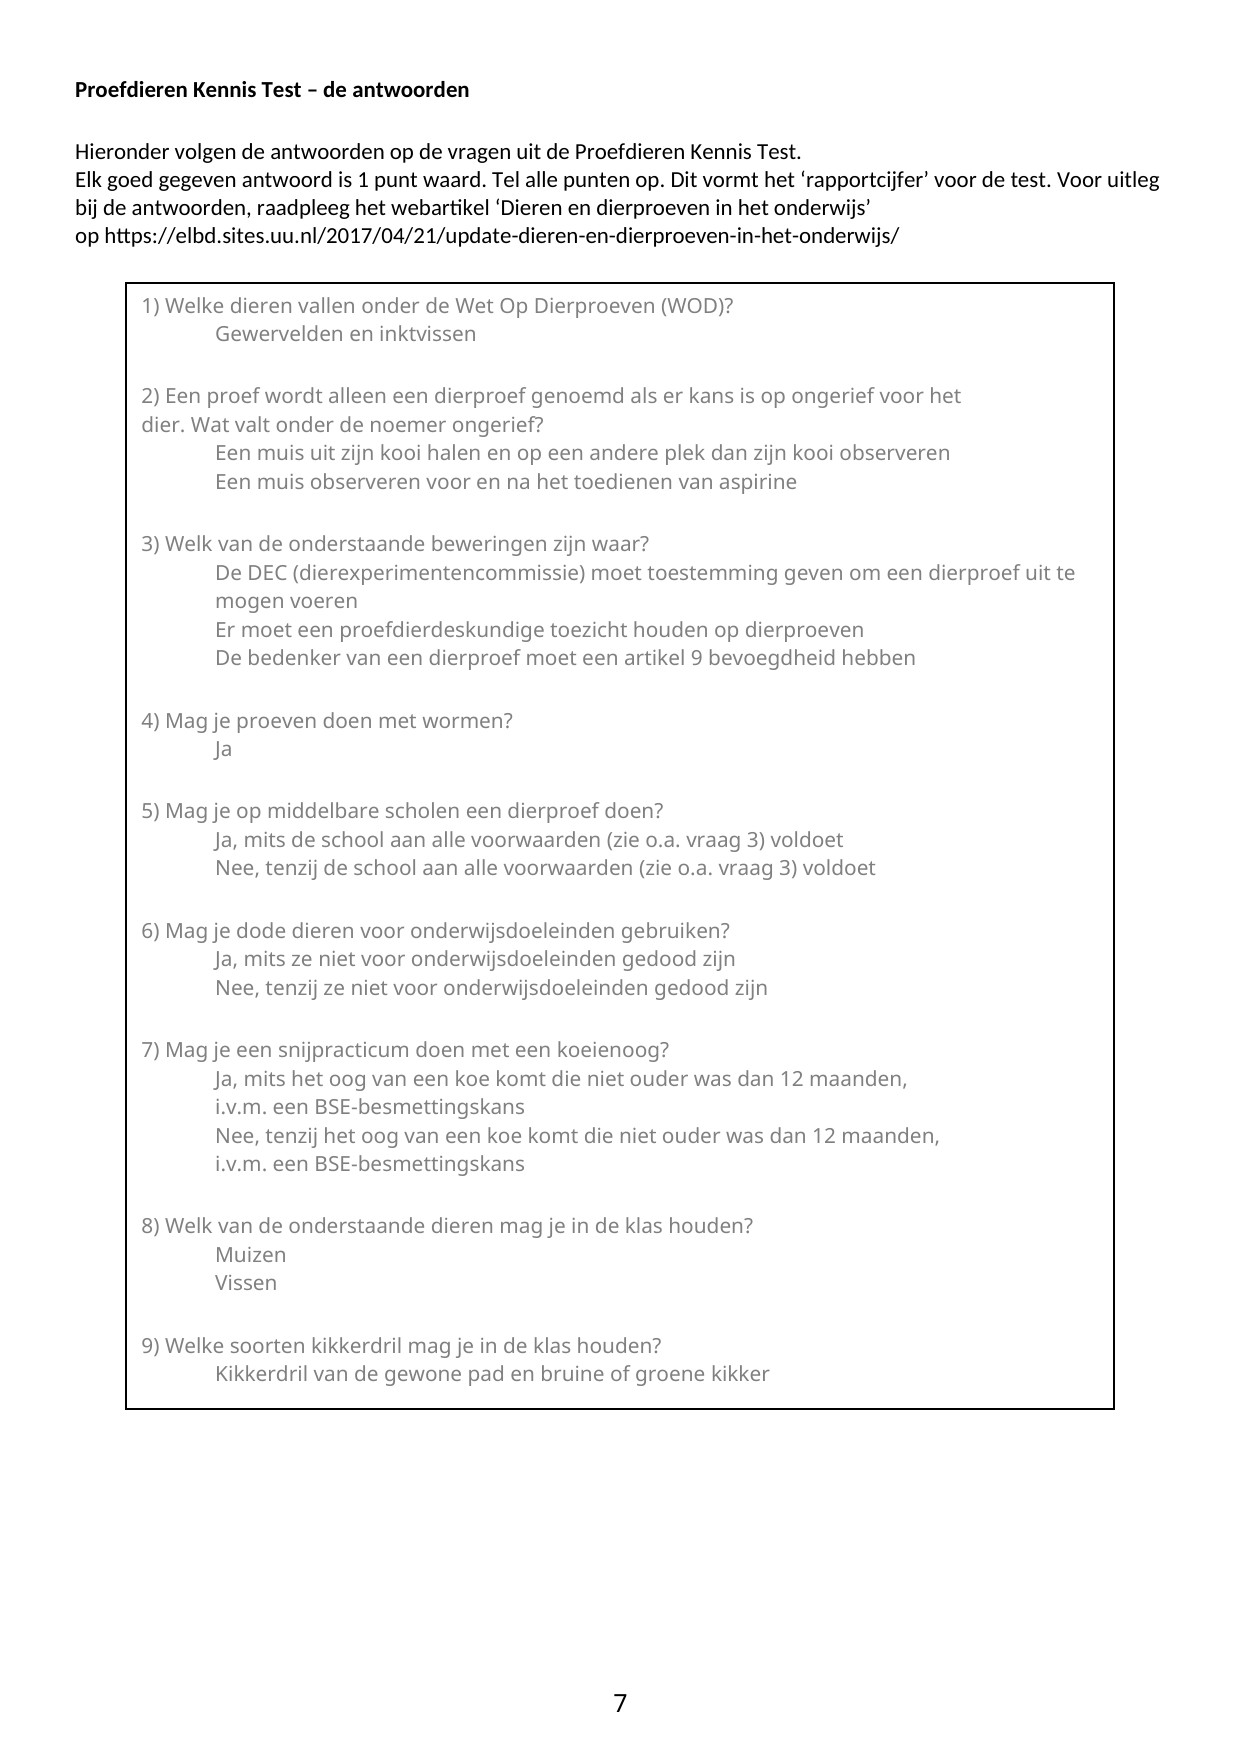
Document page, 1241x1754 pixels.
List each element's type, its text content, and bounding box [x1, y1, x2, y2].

text Hieronder volgen de antwoorden op de vragen uit de Proefdieren Kennis Test. [75, 137, 1165, 165]
text op https://elbd.sites.uu.nl/2017/04/21/update-dieren-en-dierproeven-in-het-onderwijs/ [75, 221, 1165, 249]
text Elk goed gegeven antwoord is 1 punt waard. Tel alle punten op. Dit vormt het ‘rapportcijfer’ voor de test. Voor uitleg bij de antwoorden, raadpleeg het webartikel ‘Dieren en dierproeven in het onderwijs’ [75, 165, 1165, 221]
text Proefdieren Kennis Test – de antwoorden [75, 75, 1165, 103]
